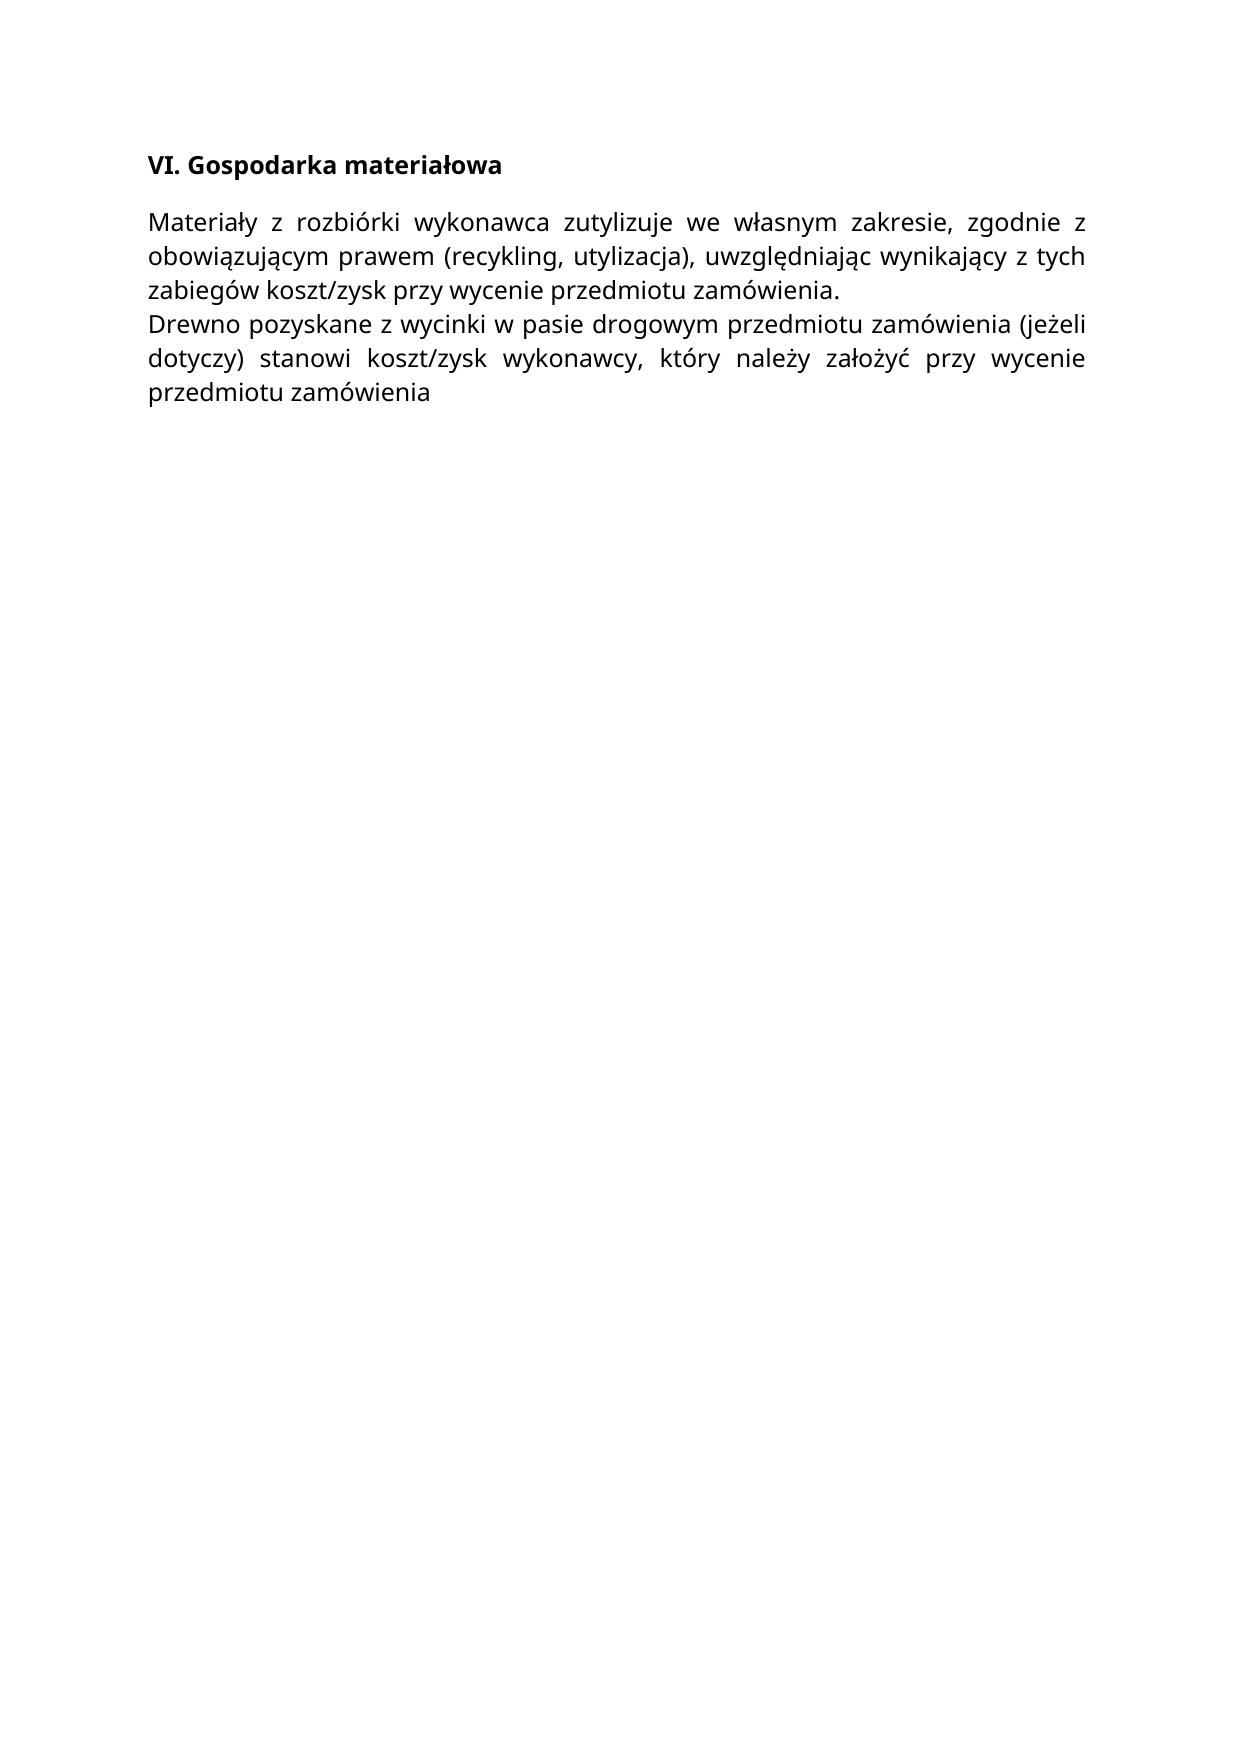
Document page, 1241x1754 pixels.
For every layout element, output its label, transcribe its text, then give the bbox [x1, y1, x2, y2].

text VI. Gospodarka materiałowa [148, 148, 1087, 182]
text Drewno pozyskane z wycinki w pasie drogowym przedmiotu zamówienia (jeżeli dotyczy) stanowi koszt/zysk wykonawcy, który należy założyć przy wycenie przedmiotu zamówienia [148, 307, 1087, 409]
text Materiały z rozbiórki wykonawca zutylizuje we własnym zakresie, zgodnie z obowiązującym prawem (recykling, utylizacja), uwzględniając wynikający z tych zabiegów koszt/zysk przy wycenie przedmiotu zamówienia. [148, 204, 1087, 307]
